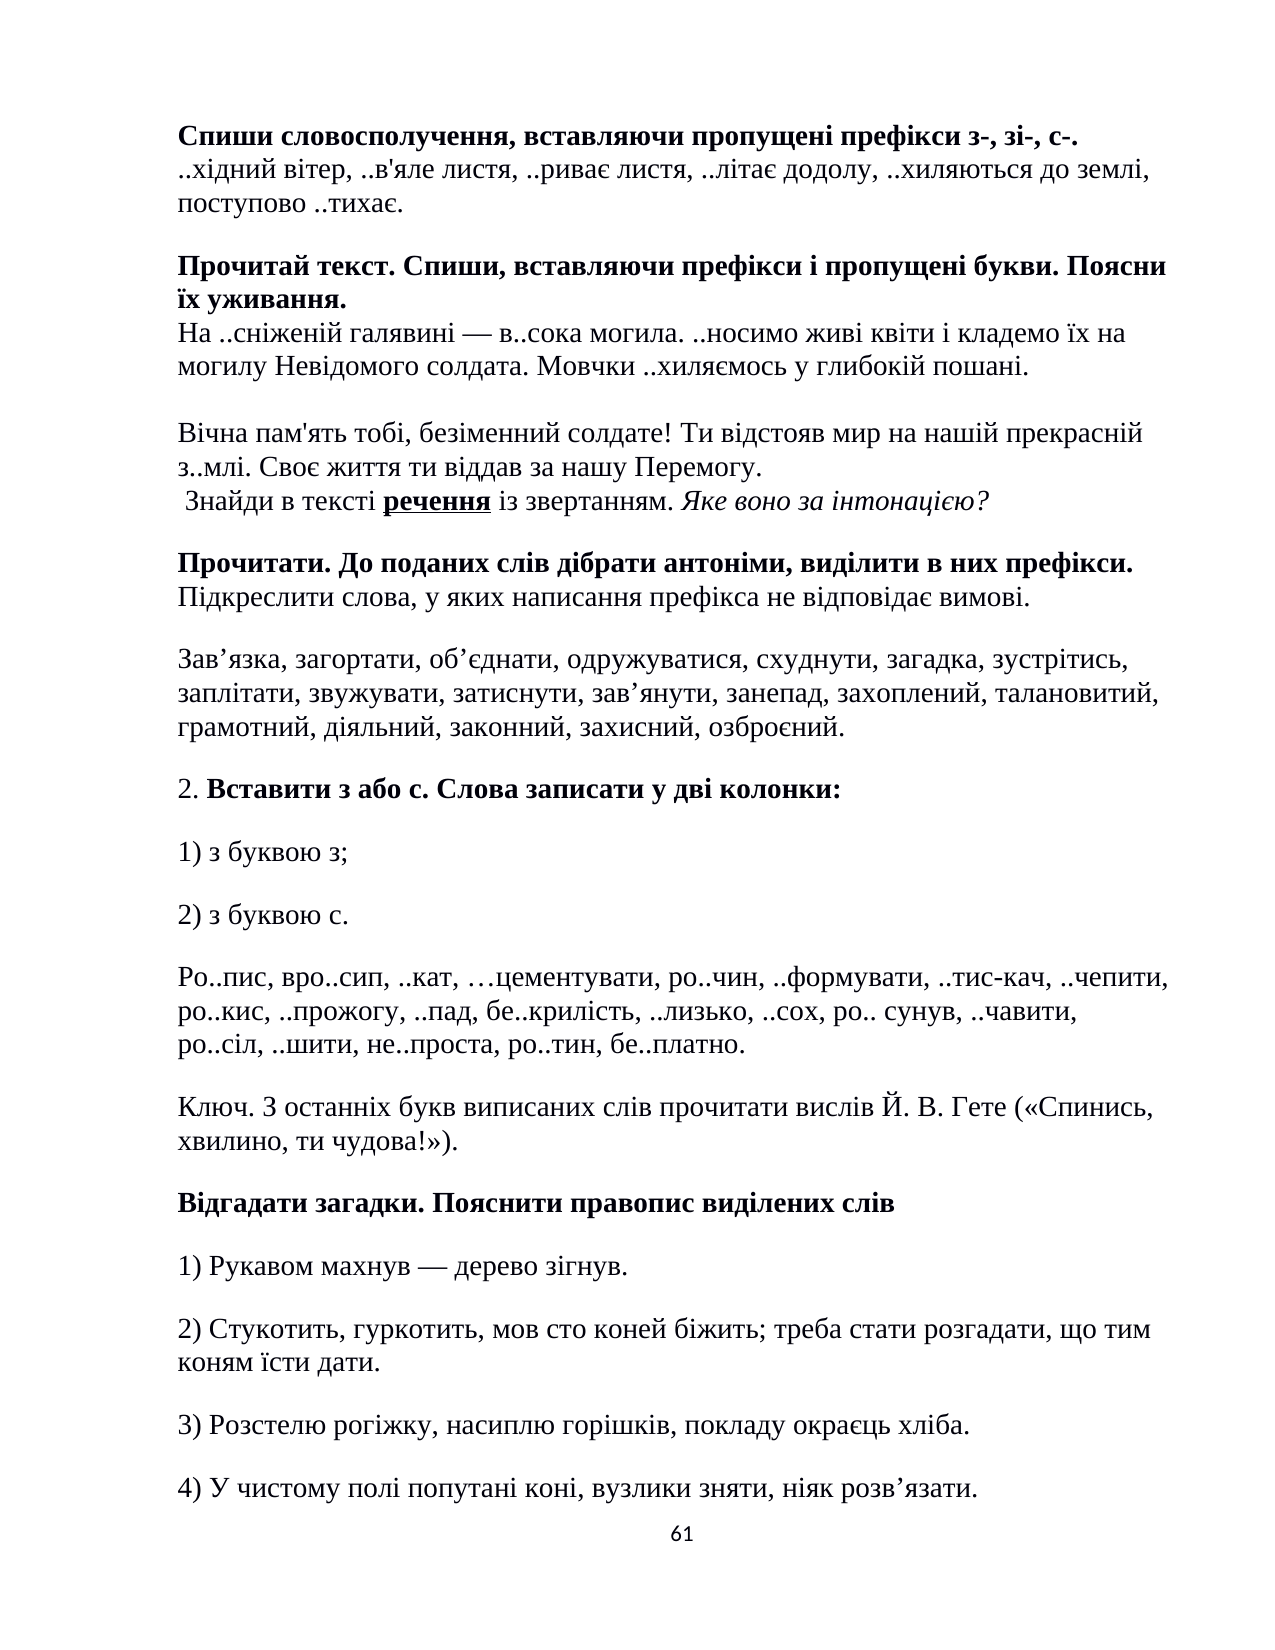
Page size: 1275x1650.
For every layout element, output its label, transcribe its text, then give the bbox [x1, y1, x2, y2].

text Зав’язка, загортати, об’єднати, одружуватися, схуднути, загадка, зустрітись, заплітати, звужувати, затиснути, зав’янути, занепад, захоплений, талановитий, грамотний, діяльний, законний, захисний, озброєний. [177, 642, 1186, 742]
text 2) з буквою с. [177, 897, 1186, 930]
text Ключ. З останніх букв виписаних слів прочитати вислів Й. В. Гете («Спинись, хвилино, ти чудова!»). [177, 1089, 1186, 1156]
text Відгадати загадки. Пояснити правопис виділених слів [177, 1186, 1186, 1219]
text 1) з буквою з; [177, 834, 1186, 868]
text Спиши словосполучення, вставляючи пропущені префікси з-, зі-, с-. ..хідний вітер, ..в'яле листя, ..риває листя, ..літає додолу, ..хиляються до землі, поступово ..тихає. [177, 118, 1186, 219]
text 2. Вставити з або с. Слова записати у дві колонки: [177, 771, 1186, 805]
text Прочитай текст. Спиши, вставляючи префікси і пропущені букви. Поясни їх уживання. На ..сніженій галявині — в..сока могила. ..носимо живі квіти і кладемо їх на могилу Невідомого солдата. Мовчки ..хиляємось у глибокій пошані. Вічна пам'ять тобі, безіменний солдате! Ти відстояв мир на нашій прекрасній з..млі. Своє життя ти віддав за нашу Перемогу. Знайди в тексті речення із звертанням. Яке воно за інтонацією? [177, 248, 1186, 516]
text Прочитати. До поданих слів дібрати антоніми, виділити в них префікси. Підкреслити слова, у яких написання префікса не відповідає вимові. [177, 545, 1186, 612]
text 1) Рукавом махнув — дерево зігнув. [177, 1248, 1186, 1282]
text 2) Стукотить, гуркотить, мов сто коней біжить; треба стати розгадати, що тим коням їсти дати. [177, 1311, 1186, 1378]
text 3) Розстелю рогіжку, насиплю горішків, покладу окраєць хліба. [177, 1407, 1186, 1441]
text Ро..пис, вро..сип, ..кат, …цементувати, ро..чин, ..формувати, ..тис-кач, ..чепити, ро..кис, ..прожогу, ..пад, бе..крилість, ..лизько, ..сох, ро.. сунув, ..чавити, ро..сіл, ..шити, не..проста, ро..тин, бе..платно. [177, 959, 1186, 1060]
text 4) У чистому полі попутані коні, вузлики зняти, ніяк розв’язати. [177, 1470, 1186, 1503]
